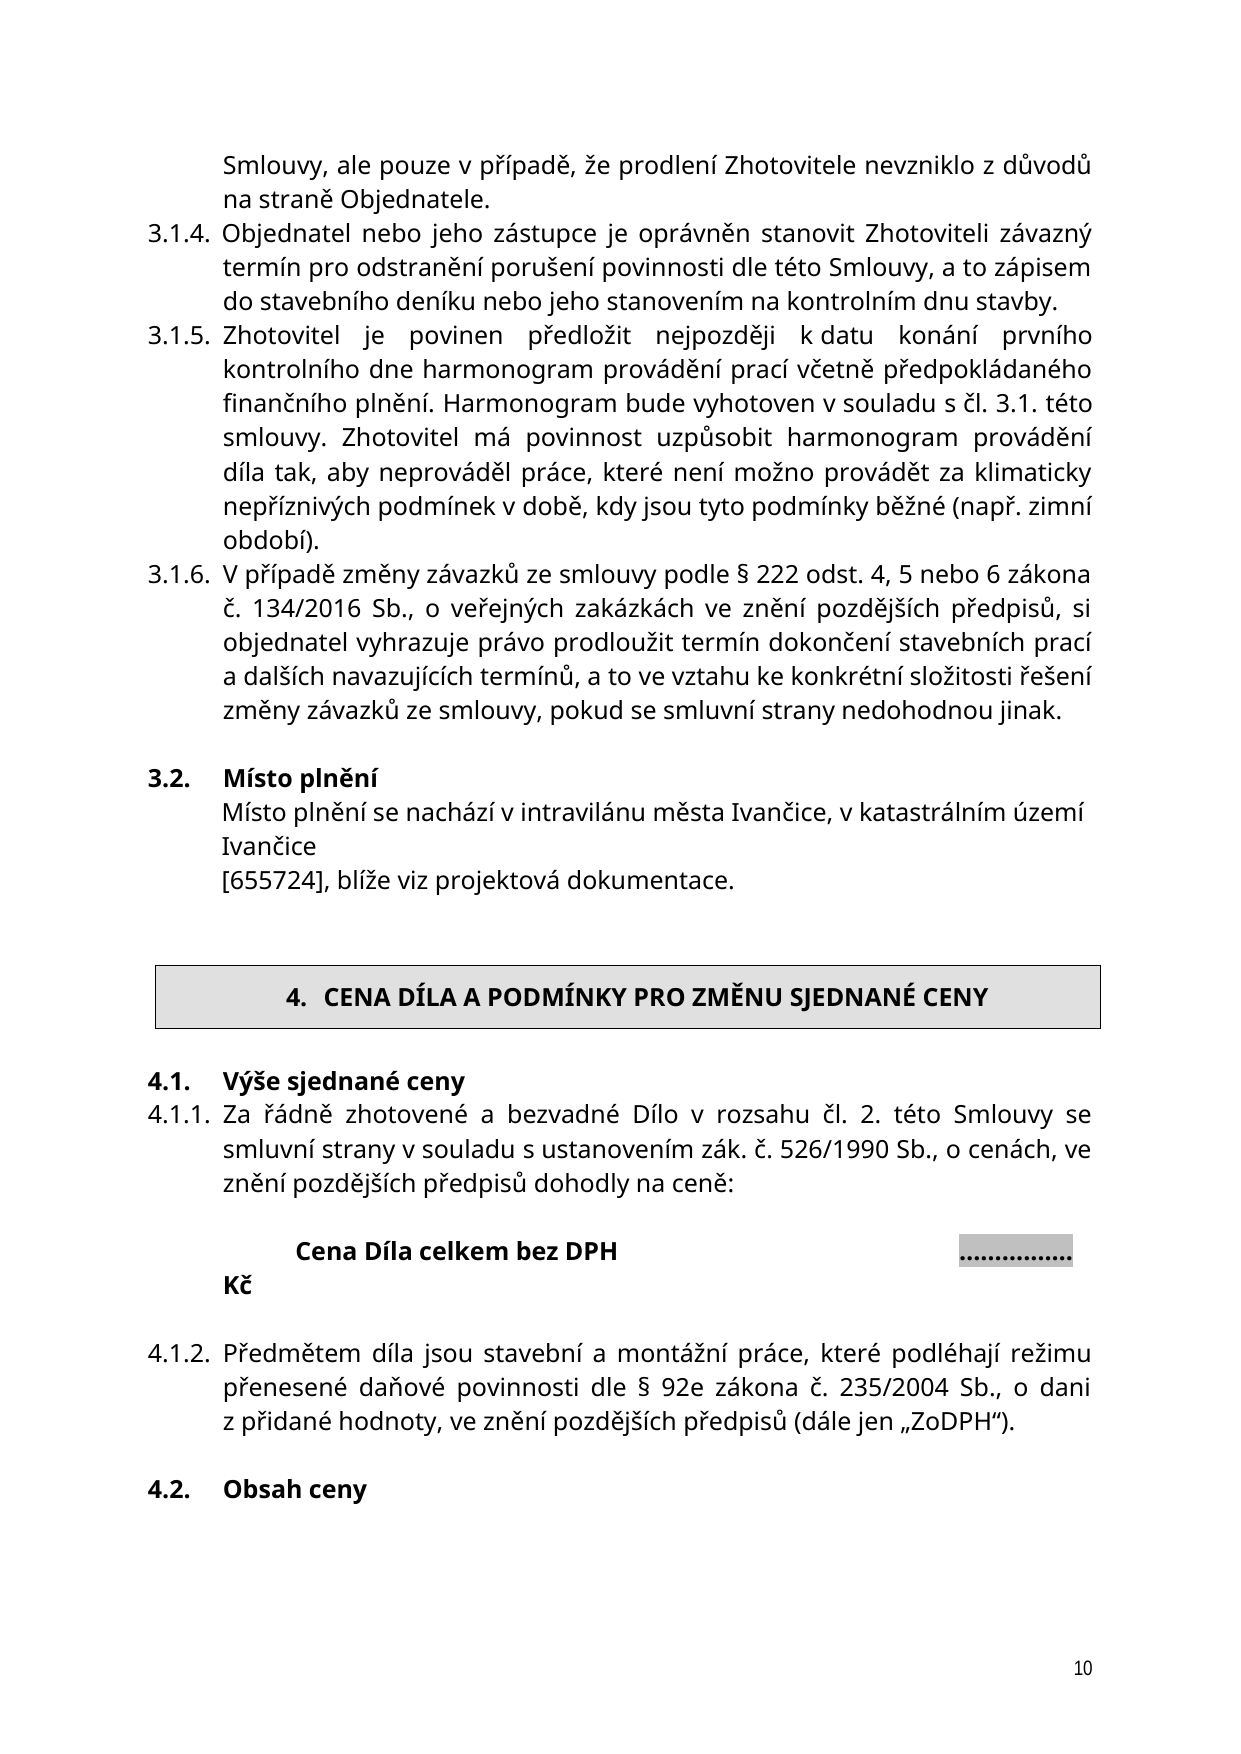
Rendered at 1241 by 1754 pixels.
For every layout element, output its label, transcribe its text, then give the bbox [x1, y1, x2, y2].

list V případě změny závazků ze smlouvy podle § 222 odst. 4, 5 nebo 6 zákona č. 134/2016 Sb., o veřejných zakázkách ve znění pozdějších předpisů, si objednatel vyhrazuje právo prodloužit termín dokončení stavebních prací a dalších navazujících termínů, a to ve vztahu ke konkrétní složitosti řešení změny závazků ze smlouvy, pokud se smluvní strany nedohodnou jinak. [148, 556, 1093, 727]
list Předmětem díla jsou stavební a montážní práce, které podléhají režimu přenesené daňové povinnosti dle § 92e zákona č. 235/2004 Sb., o dani z přidané hodnoty, ve znění pozdějších předpisů (dále jen „ZoDPH“). [148, 1336, 1093, 1438]
list [655724], blíže viz projektová dokumentace. [221, 863, 1093, 897]
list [148, 148, 1093, 216]
list Výše sjednané ceny [148, 1063, 1093, 1097]
list Místo plnění [148, 761, 1093, 795]
list Obsah ceny [148, 1472, 1093, 1506]
list Zhotovitel je povinen předložit nejpozději k datu konání prvního kontrolního dne harmonogram provádění prací včetně předpokládaného finančního plnění. Harmonogram bude vyhotoven v souladu s čl. 3.1. této smlouvy. Zhotovitel má povinnost uzpůsobit harmonogram provádění díla tak, aby neprováděl práce, které není možno provádět za klimaticky nepříznivých podmínek v době, kdy jsou tyto podmínky běžné (např. zimní období). [148, 318, 1093, 556]
table_header Cena díla a podmínky pro změnu sjednané ceny [156, 966, 1100, 1028]
text Cena Díla celkem bez DPH ……….…… Kč [223, 1233, 1093, 1302]
list Za řádně zhotovené a bezvadné Dílo v rozsahu čl. 2. této Smlouvy se smluvní strany v souladu s ustanovením zák. č. 526/1990 Sb., o cenách, ve znění pozdějších předpisů dohodly na ceně: [148, 1097, 1093, 1199]
list Místo plnění se nachází v intravilánu města Ivančice, v katastrálním území Ivančice [221, 795, 1093, 863]
list Objednatel nebo jeho zástupce je oprávněn stanovit Zhotoviteli závazný termín pro odstranění porušení povinnosti dle této Smlouvy, a to zápisem do stavebního deníku nebo jeho stanovením na kontrolním dnu stavby. [148, 216, 1093, 318]
